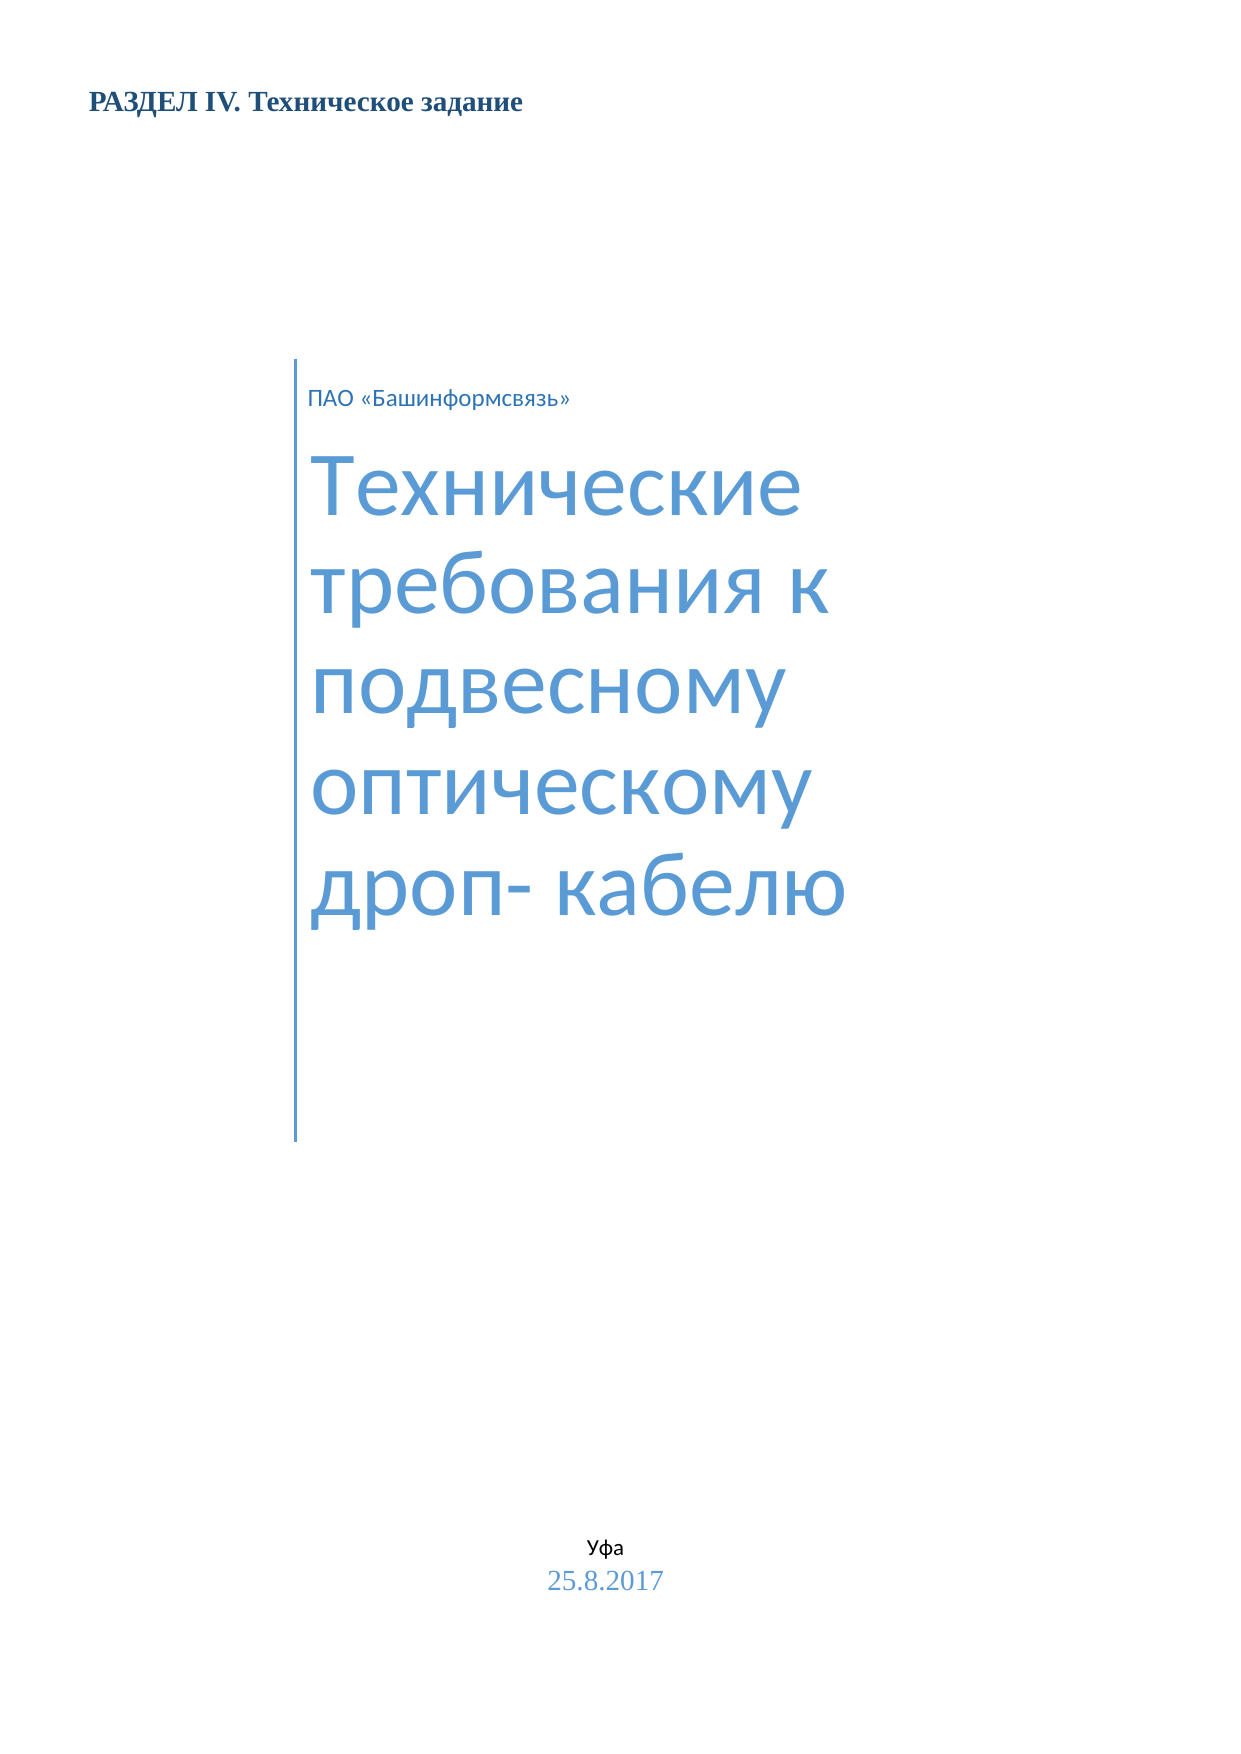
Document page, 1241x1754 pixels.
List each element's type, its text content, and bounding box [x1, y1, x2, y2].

text РАЗДЕЛ IV. Техническое задание [89, 84, 1122, 118]
